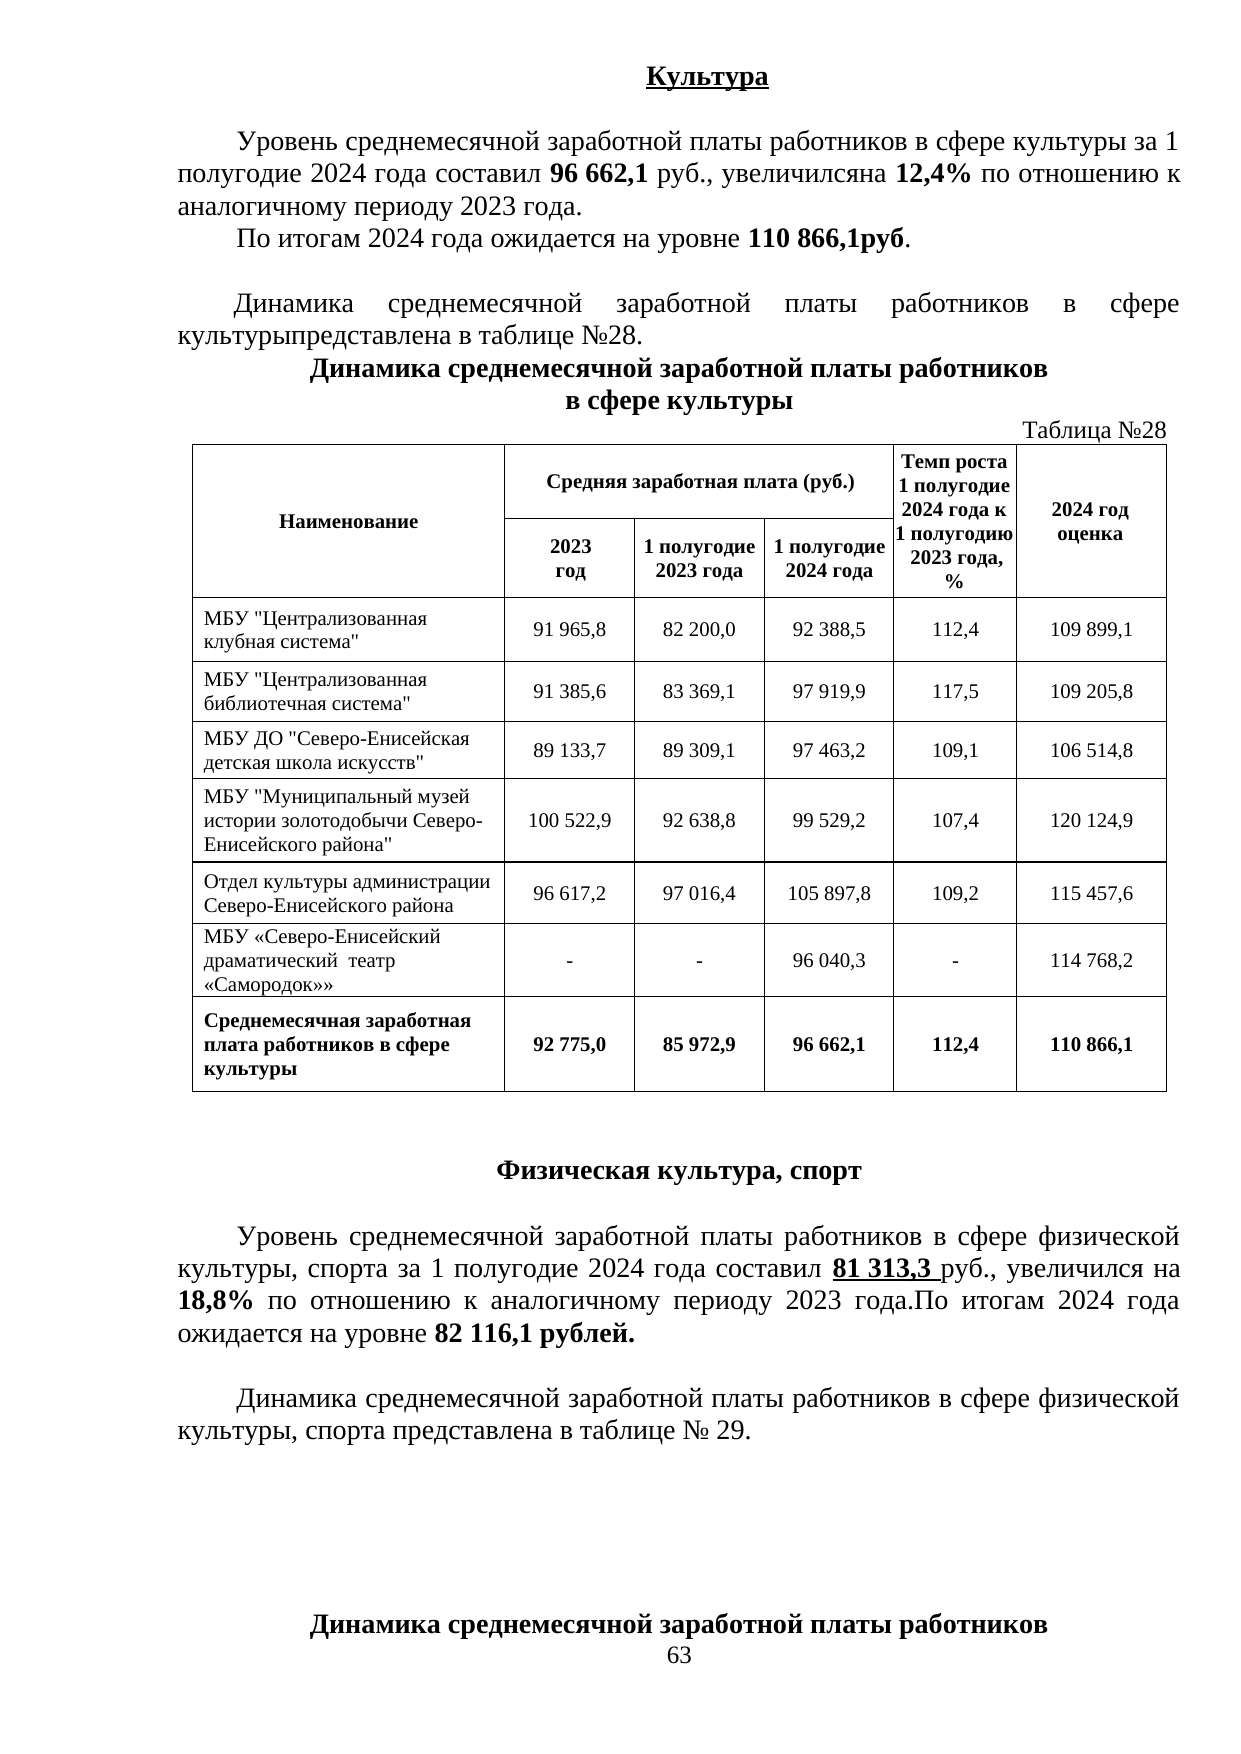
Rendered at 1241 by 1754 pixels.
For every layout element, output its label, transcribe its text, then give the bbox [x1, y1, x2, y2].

table_header 2024 год оценка [1017, 445, 1166, 597]
table_cell 117,5 [894, 662, 1016, 721]
table_cell 89 309,1 [635, 722, 764, 777]
text Культура [177, 59, 1181, 91]
table_cell 2023 год [505, 519, 634, 597]
text Динамика среднемесячной заработной платы работников в сфере физической культуры, спорта представлена в таблице № 29. [177, 1381, 1181, 1445]
table_cell 112,4 [894, 997, 1016, 1091]
table_cell 96 662,1 [765, 997, 893, 1091]
table_cell МБУ "Централизованная клубная система" [193, 598, 504, 661]
table_cell 110 866,1 [1017, 997, 1166, 1091]
table_cell 97 016,4 [635, 863, 764, 923]
text Динамика среднемесячной заработной платы работников [177, 1607, 1181, 1640]
table_cell 85 972,9 [635, 997, 764, 1091]
table_cell МБУ ДО "Северо-Енисейская детская школа искусств" [193, 722, 504, 777]
text По итогам 2024 года ожидается на уровне 110 866,1руб. [177, 221, 1181, 253]
table_cell 99 529,2 [765, 779, 893, 861]
table_cell 83 369,1 [635, 662, 764, 721]
table_cell 120 124,9 [1017, 779, 1166, 861]
table_cell 97 919,9 [765, 662, 893, 721]
table_cell - [635, 924, 764, 996]
table_cell МБУ "Муниципальный музей истории золотодобычи Северо-Енисейского района" [193, 779, 504, 861]
table_cell 91 385,6 [505, 662, 634, 721]
table_cell 100 522,9 [505, 779, 634, 861]
table_cell 109,1 [894, 722, 1016, 777]
table_cell 114 768,2 [1017, 924, 1166, 996]
table_cell 92 775,0 [505, 997, 634, 1091]
table_header Наименование [193, 445, 504, 597]
text Физическая культура, спорт [177, 1153, 1181, 1185]
table_cell 1 полугодие 2023 года [635, 519, 764, 597]
table_header Темп роста 1 полугодие 2024 года к 1 полугодию 2023 года, % [894, 445, 1016, 597]
table_cell 97 463,2 [765, 722, 893, 777]
table_header Средняя заработная плата (руб.) [505, 445, 893, 518]
table_cell 1 полугодие 2024 года [765, 519, 893, 597]
text Таблица №28 [177, 415, 1167, 444]
text Уровень среднемесячной заработной платы работников в сфере физической культуры, спорта за 1 полугодие 2024 года составил 81 313,3 руб., увеличился на 18,8% по отношению к аналогичному периоду 2023 года.По итогам 2024 года ожидается на уровне 82 116,1 рублей. [177, 1219, 1181, 1348]
table_cell 115 457,6 [1017, 863, 1166, 923]
table_cell 92 638,8 [635, 779, 764, 861]
table_cell 82 200,0 [635, 598, 764, 661]
table_cell 91 965,8 [505, 598, 634, 661]
table_cell 96 040,3 [765, 924, 893, 996]
table_cell 109,2 [894, 863, 1016, 923]
table_cell МБУ «Северо-Енисейский драматический театр «Самородок»» [193, 924, 504, 996]
text в сфере культуры [177, 383, 1181, 415]
text Уровень среднемесячной заработной платы работников в сфере культуры за 1 полугодие 2024 года составил 96 662,1 руб., увеличилсяна 12,4% по отношению к аналогичному периоду 2023 года. [177, 124, 1181, 221]
table_cell - [505, 924, 634, 996]
table_cell 109 205,8 [1017, 662, 1166, 721]
text Динамика среднемесячной заработной платы работников [177, 351, 1181, 383]
table_cell 92 388,5 [765, 598, 893, 661]
table_cell 96 617,2 [505, 863, 634, 923]
table_cell 89 133,7 [505, 722, 634, 777]
table_cell МБУ "Централизованная библиотечная система" [193, 662, 504, 721]
table_cell 107,4 [894, 779, 1016, 861]
table_cell 112,4 [894, 598, 1016, 661]
table_cell - [894, 924, 1016, 996]
table_cell Среднемесячная заработная плата работников в сфере культуры [193, 997, 504, 1091]
table_cell 105 897,8 [765, 863, 893, 923]
table_cell 109 899,1 [1017, 598, 1166, 661]
table_cell Отдел культуры администрации Северо-Енисейского района [193, 863, 504, 923]
text Динамика среднемесячной заработной платы работников в сфере культурыпредставлена в таблице №28. [177, 286, 1181, 351]
table_cell 106 514,8 [1017, 722, 1166, 777]
